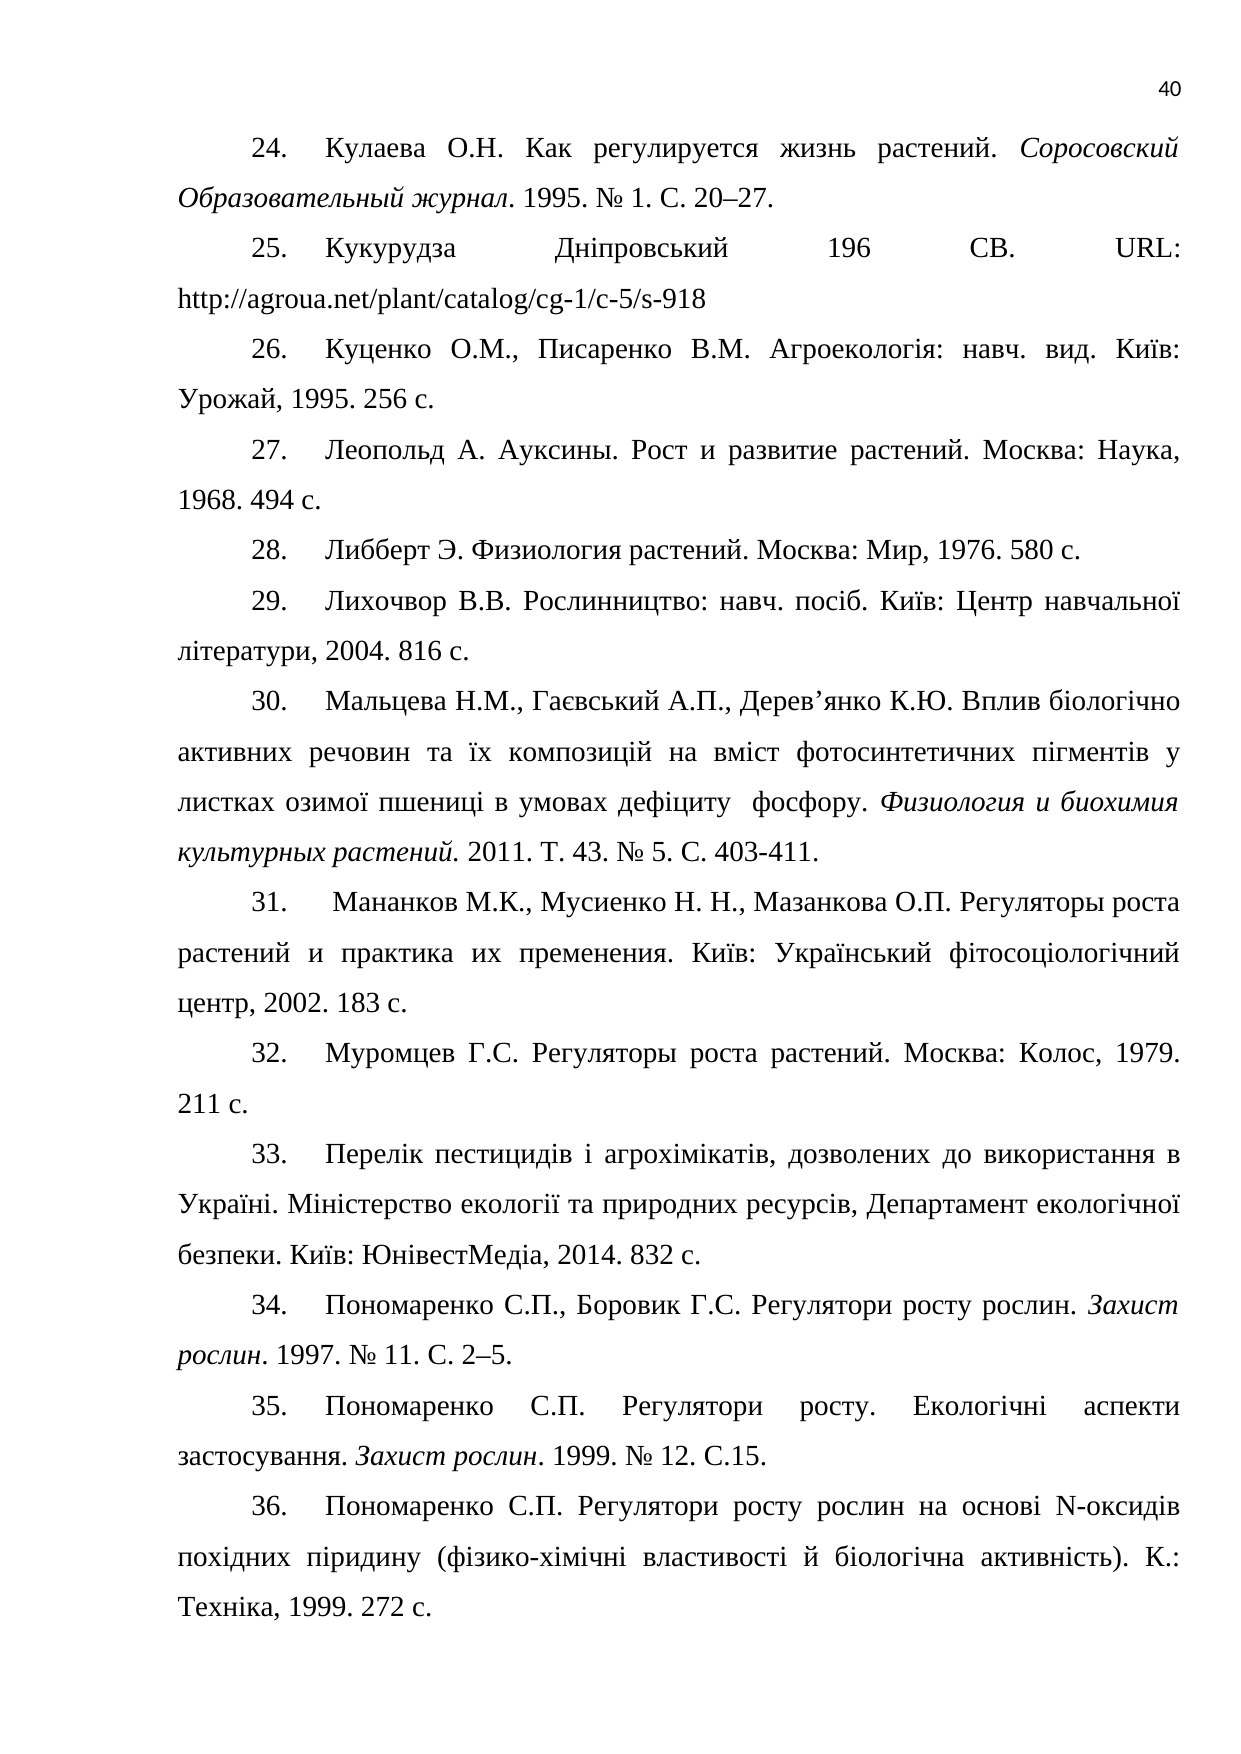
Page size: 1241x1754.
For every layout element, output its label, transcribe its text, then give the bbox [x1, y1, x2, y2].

list Перелік пестицидів і агрохімікатів, дозволених до використання в Україні. Міністерство екології та природних ресурсів, Департамент екологічної безпеки. Київ: ЮнівестМедіа, 2014. 832 с. [177, 1136, 1181, 1270]
list Кулаева О.Н. Как регулируется жизнь растений. Соросовский Образовательный журнал. 1995. № 1. С. 20–27. [177, 130, 1181, 214]
list Леопольд А. Ауксины. Рост и развитие растений. Москва: Наука, 1968. 494 с. [177, 432, 1181, 516]
list Муромцев Г.С. Регуляторы роста растений. Москва: Колос, 1979. 211 с. [177, 1036, 1181, 1119]
list Пономаренко С.П. Регулятори росту. Екологічні аспекти застосування. Захист рослин. 1999. № 12. С.15. [177, 1388, 1181, 1472]
list Кукурудза Дніпровський 196 СВ. URL: http://agroua.net/plant/catalog/cg-1/c-5/s-918 [177, 231, 1181, 314]
list Либберт Э. Физиология растений. Москва: Мир, 1976. 580 с. [177, 532, 1181, 566]
list Пономаренко С.П. Регулятори росту рослин на основі N-оксидів похідних піридину (фізико-хімічні властивості й біологічна активність). К.: Техніка, 1999. 272 с. [177, 1488, 1181, 1622]
list Куценко О.М., Писаренко В.М. Агроекологія: навч. вид. Київ: Урожай, 1995. 256 с. [177, 331, 1181, 415]
list Пономаренко С.П., Боровик Г.С. Регулятори росту рослин. Захист рослин. 1997. № 11. С. 2–5. [177, 1287, 1181, 1371]
list Лихочвор В.В. Рослинництво: навч. посіб. Київ: Центр навчальної літератури, 2004. 816 с. [177, 583, 1181, 667]
list Мананков М.К., Мусиенко Н. Н., Мазанкова О.П. Регуляторы роста растений и практика их пременения. Київ: Український фітосоціологічний центр, 2002. 183 с. [177, 884, 1181, 1019]
list Мальцева Н.М., Гаєвський А.П., Дерев’янко К.Ю. Вплив біологічно активних речовин та їх композицій на вміст фотосинтетичних пігментів у листках озимої пшениці в умовах дефіциту фосфору. Физиология и биохимия культурных растений. 2011. Т. 43. № 5. С. 403-411. [177, 683, 1181, 868]
